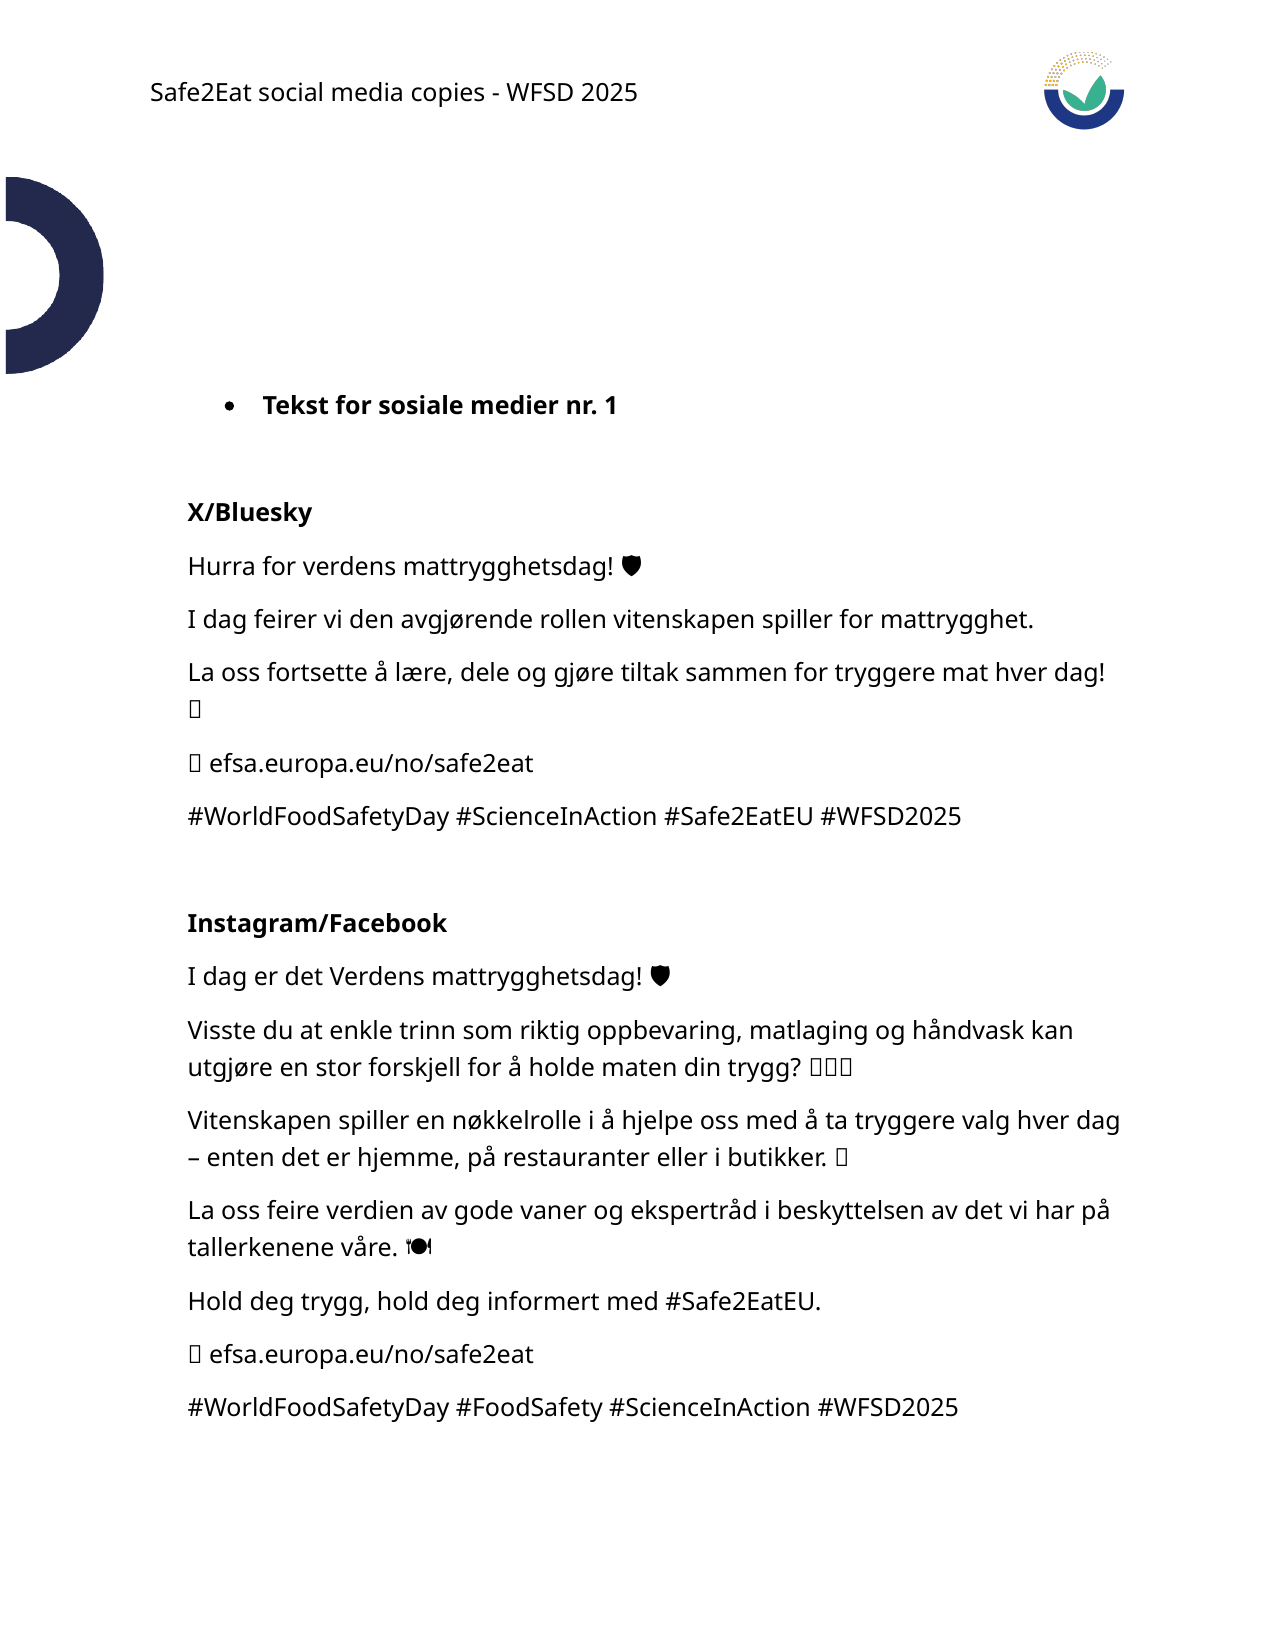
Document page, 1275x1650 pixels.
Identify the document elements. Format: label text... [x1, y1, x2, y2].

text 🔗 efsa.europa.eu/no/safe2eat [187, 1337, 1125, 1371]
text #WorldFoodSafetyDay #FoodSafety #ScienceInAction #WFSD2025 [187, 1390, 1125, 1424]
text I dag er det Verdens mattrygghetsdag! 🥗🛡️ [187, 959, 1125, 993]
text Visste du at enkle trinn som riktig oppbevaring, matlaging og håndvask kan utgjøre en stor forskjell for å holde maten din trygg? 👩‍🍳🧼 [187, 1012, 1125, 1083]
text #WorldFoodSafetyDay #ScienceInAction #Safe2EatEU #WFSD2025 [187, 799, 1125, 833]
text X/Bluesky [187, 495, 1125, 529]
text Hold deg trygg, hold deg informert med #Safe2EatEU. [187, 1283, 1125, 1317]
text I dag feirer vi den avgjørende rollen vitenskapen spiller for mattrygghet. [187, 602, 1125, 636]
text 🔗 efsa.europa.eu/no/safe2eat [187, 745, 1125, 779]
list Tekst for sosiale medier nr. 1 [225, 388, 1125, 422]
text La oss feire verdien av gode vaner og ekspertråd i beskyttelsen av det vi har på tallerkenene våre. 🙌🍽️ [187, 1193, 1125, 1264]
picture [5, 177, 104, 374]
text Vitenskapen spiller en nøkkelrolle i å hjelpe oss med å ta tryggere valg hver dag – enten det er hjemme, på restauranter eller i butikker. 💡 [187, 1103, 1125, 1173]
picture [1040, 52, 1125, 132]
text Instagram/Facebook [187, 906, 1125, 940]
text Hurra for verdens mattrygghetsdag! 🍎🛡️ [187, 548, 1125, 582]
text La oss fortsette å lære, dele og gjøre tiltak sammen for tryggere mat hver dag! 🙌 [187, 655, 1125, 726]
